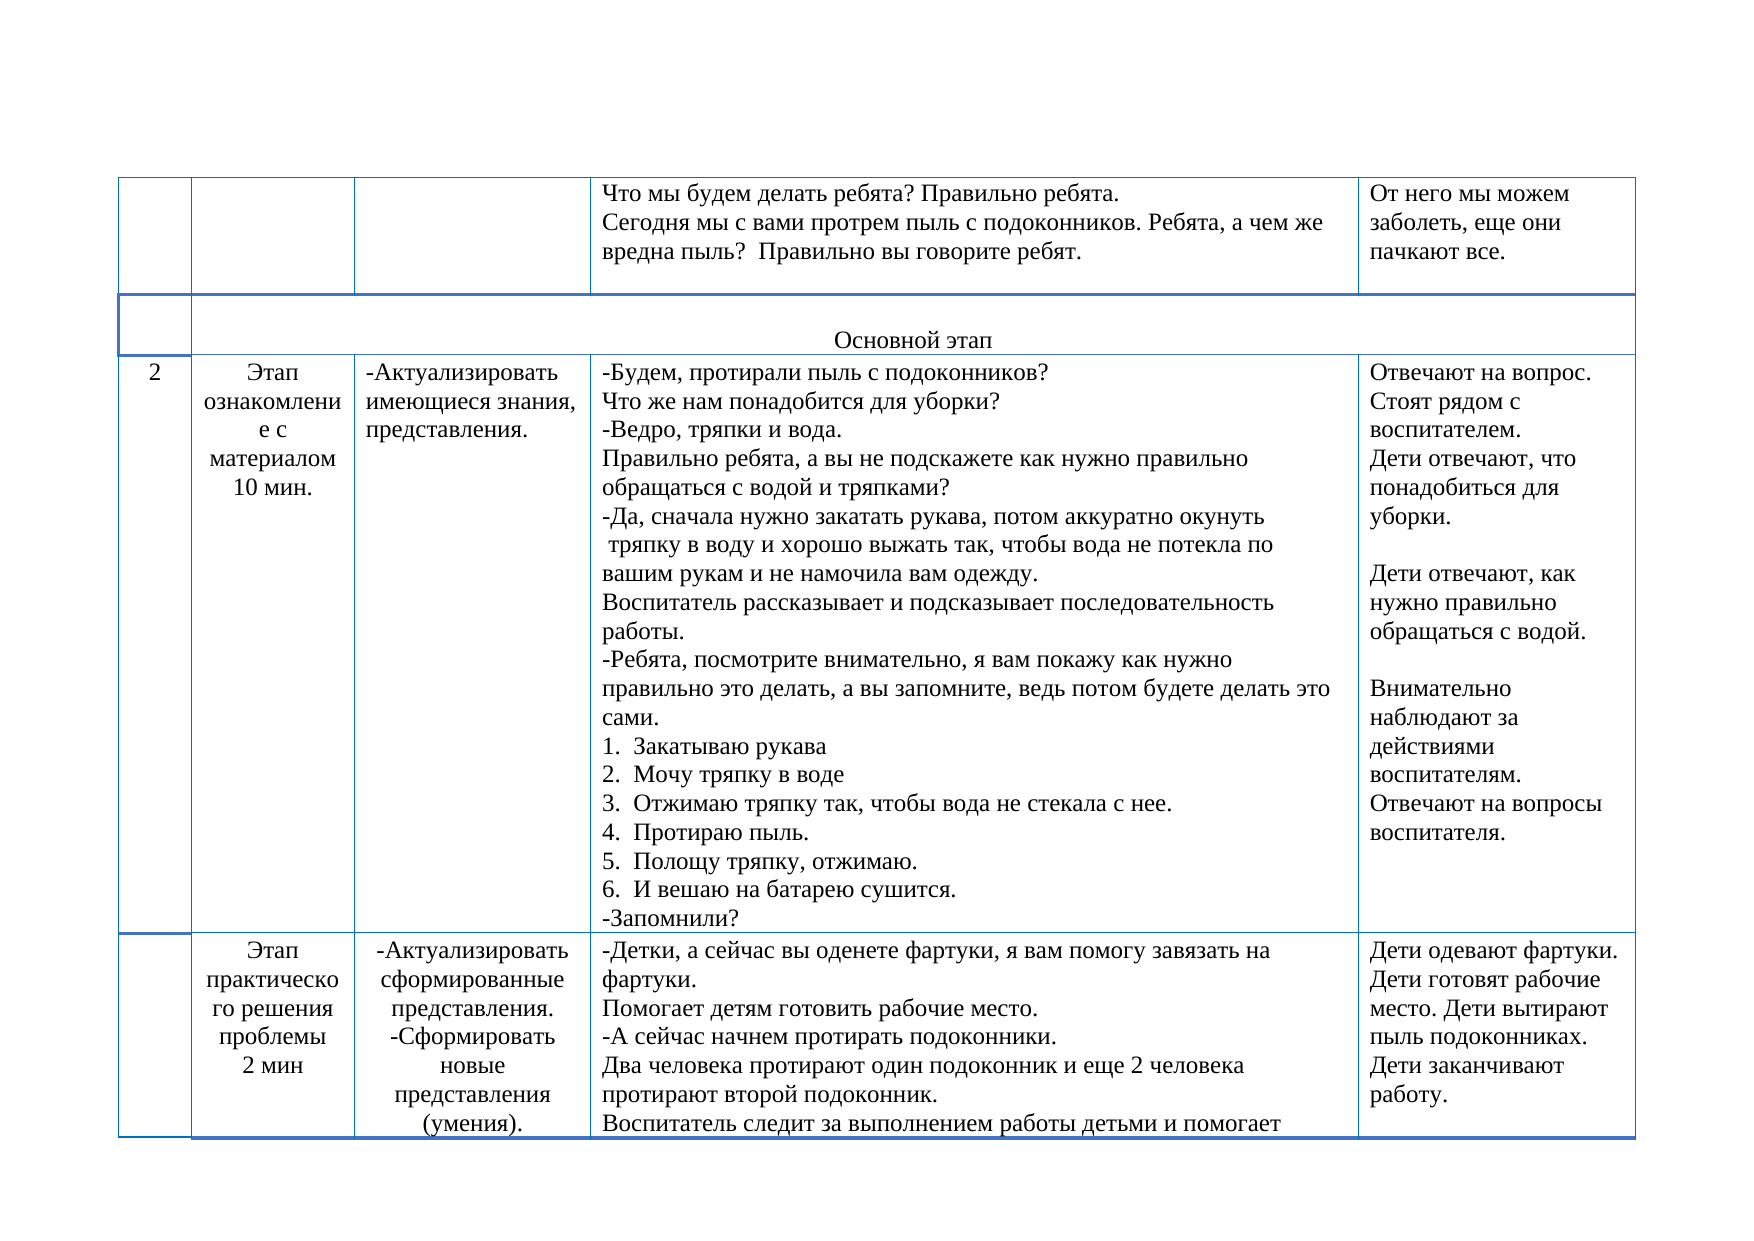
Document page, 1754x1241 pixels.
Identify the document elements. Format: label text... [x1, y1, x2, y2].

table_cell Этап ознакомление с материалом 10 мин. [192, 355, 354, 932]
table_cell Основной этап [192, 296, 1635, 354]
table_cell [192, 933, 354, 1136]
table_cell 2 [119, 357, 191, 932]
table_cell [1359, 933, 1635, 1136]
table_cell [355, 178, 590, 293]
table_cell [120, 296, 191, 354]
table_cell -Актуализировать имеющиеся знания, представления. [355, 355, 590, 932]
table_cell Отвечают на вопрос. Стоят рядом с воспитателем. Дети отвечают, что понадобиться для уборки. Дети отвечают, как нужно правильно обращаться с водой. Внимательно наблюдают за действиями воспитателям. Отвечают на вопросы воспитателя. [1359, 355, 1635, 932]
table_cell -Будем, протирали пыль с подоконников? Что же нам понадобится для уборки? -Ведро, тряпки и вода. Правильно ребята, а вы не подскажете как нужно правильно обращаться с водой и тряпками? -Да, сначала нужно закатать рукава, потом аккуратно окунуть тряпку в воду и хорошо выжать так, чтобы вода не потекла по вашим рукам и не намочила вам одежду. Воспитатель рассказывает и подсказывает последовательность работы. -Ребята, посмотрите внимательно, я вам покажу как нужно правильно это делать, а вы запомните, ведь потом будете делать это сами. 1. Закатываю рукава 2. Мочу тряпку в воде 3. Отжимаю тряпку так, чтобы вода не стекала с нее. 4. Протираю пыль. 5. Полощу тряпку, отжимаю. 6. И вешаю на батарею сушится. -Запомнили? [591, 355, 1358, 932]
table_cell [119, 178, 191, 293]
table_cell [192, 178, 354, 293]
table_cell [591, 178, 1358, 293]
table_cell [355, 933, 590, 1136]
table_cell [119, 935, 191, 1136]
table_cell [1359, 178, 1635, 293]
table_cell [591, 933, 1358, 1136]
